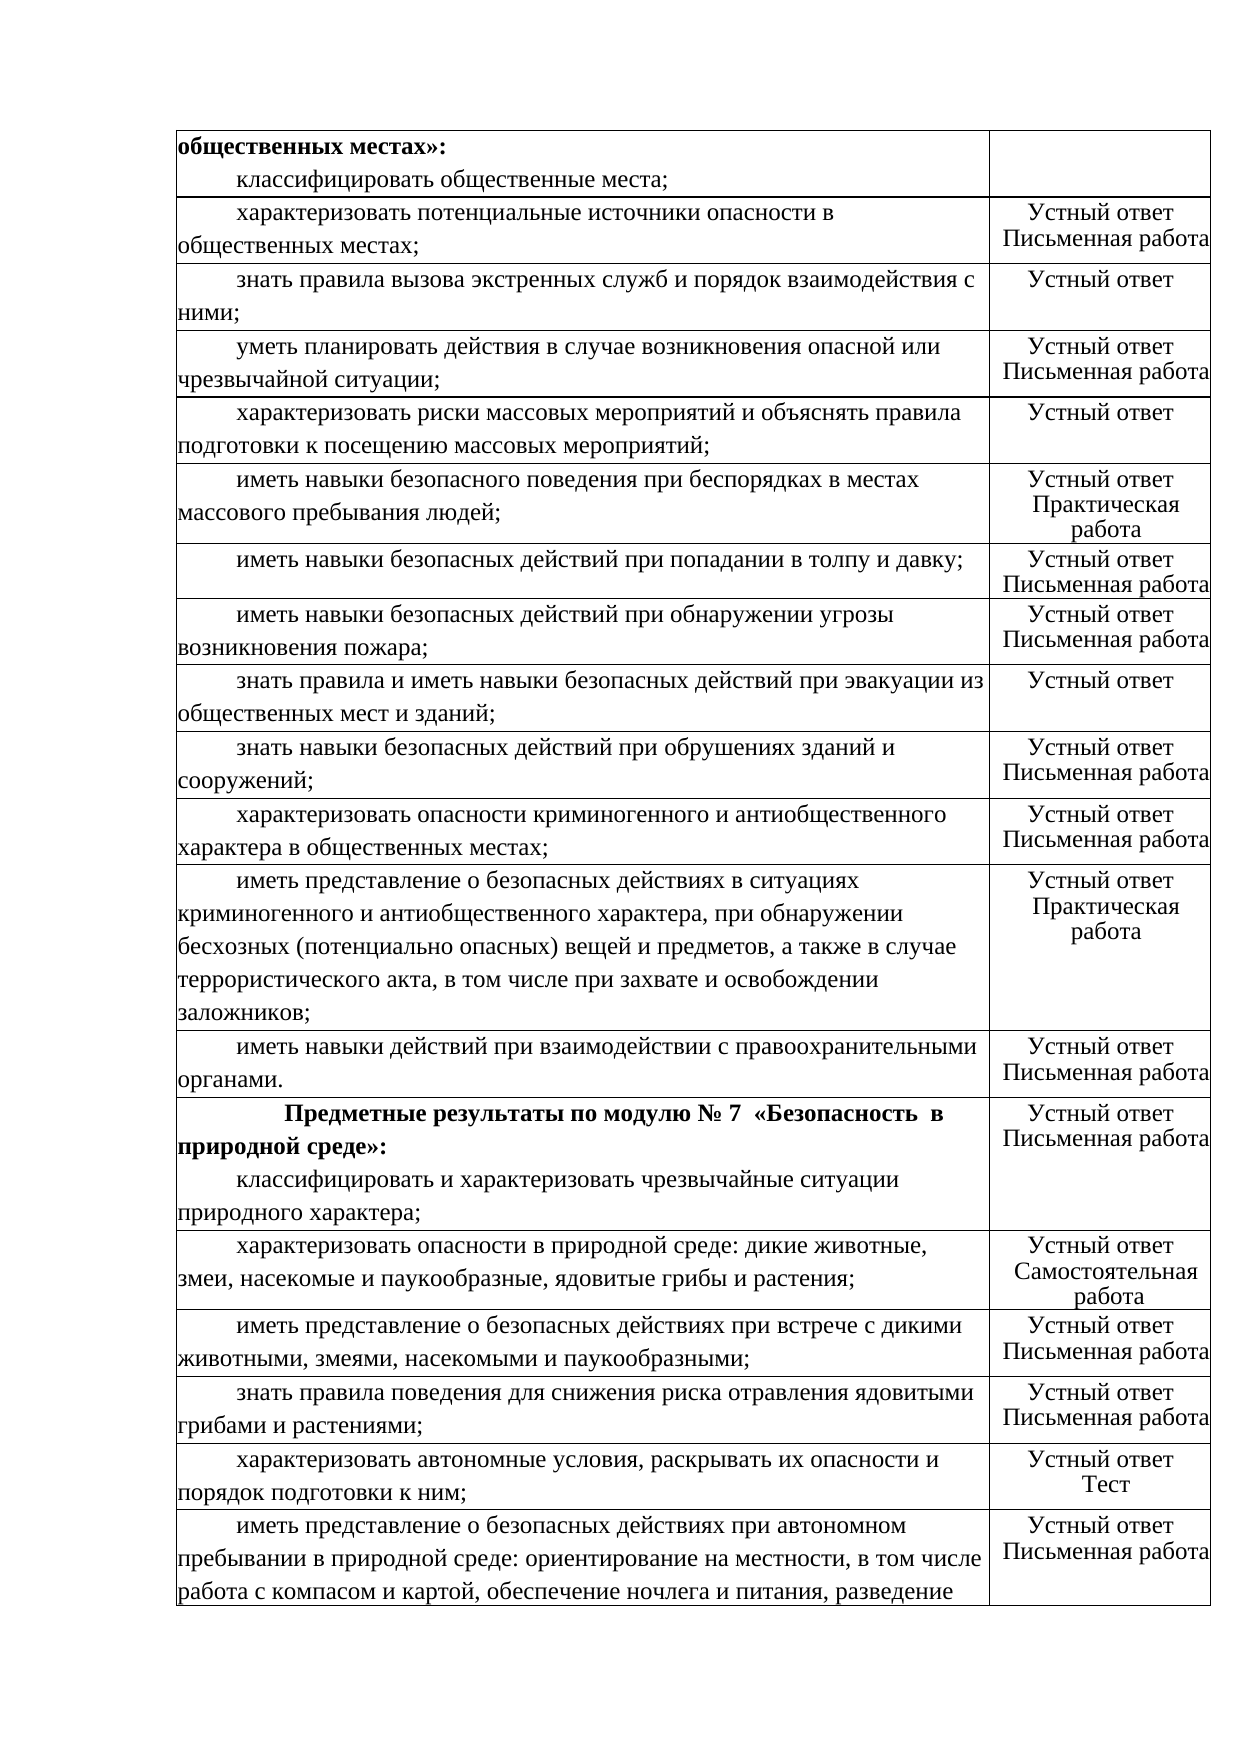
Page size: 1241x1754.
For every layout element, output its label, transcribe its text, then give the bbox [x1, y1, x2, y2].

table_cell Устный ответ [990, 398, 1210, 463]
table_cell иметь навыки безопасного поведения при беспорядках в местах массового пребывания людей; [177, 464, 989, 543]
table_cell знать правила поведения для снижения риска отравления ядовитыми грибами и растениями; [177, 1377, 989, 1443]
table_cell Устный ответ [990, 665, 1210, 731]
table_cell характеризовать опасности в природной среде: дикие животные, змеи, насекомые и паукообразные, ядовитые грибы и растения; [177, 1231, 989, 1309]
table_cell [177, 131, 989, 196]
table_cell знать правила вызова экстренных служб и порядок взаимодействия с ними; [177, 264, 989, 330]
table_cell Устный ответ Письменная работа [990, 331, 1210, 396]
table_cell уметь планировать действия в случае возникновения опасной или чрезвычайной ситуации; [177, 331, 989, 396]
table_cell иметь представление о безопасных действиях при встрече с дикими животными, змеями, насекомыми и паукообразными; [177, 1310, 989, 1376]
table_cell Устный ответ Письменная работа [990, 544, 1210, 598]
table_cell Устный ответ Письменная работа [990, 198, 1210, 263]
table_cell Устный ответ Практическая работа [990, 464, 1210, 543]
table_cell иметь представление о безопасных действиях в ситуациях криминогенного и антиобщественного характера, при обнаружении бесхозных (потенциально опасных) вещей и предметов, а также в случае террористического акта, в том числе при захвате и освобождении заложников; [177, 865, 989, 1030]
table_cell характеризовать потенциальные источники опасности в общественных местах; [177, 198, 989, 263]
table_cell Устный ответ Самостоятельная работа [990, 1231, 1210, 1309]
table_cell характеризовать опасности криминогенного и антиобщественного характера в общественных местах; [177, 799, 989, 864]
table_cell иметь навыки действий при взаимодействии с правоохранительными органами. [177, 1031, 989, 1097]
table_cell Устный ответ Письменная работа [990, 732, 1210, 798]
table_cell характеризовать автономные условия, раскрывать их опасности и порядок подготовки к ним; [177, 1444, 989, 1509]
table_cell Устный ответ [990, 264, 1210, 330]
table_cell характеризовать риски массовых мероприятий и объяснять правила подготовки к посещению массовых мероприятий; [177, 398, 989, 463]
table_cell иметь навыки безопасных действий при обнаружении угрозы возникновения пожара; [177, 599, 989, 664]
table_cell Предметные результаты по модулю № 7 «Безопасность в природной среде»: классифицировать и характеризовать чрезвычайные ситуации природного характера; [177, 1098, 989, 1229]
table_cell знать правила и иметь навыки безопасных действий при эвакуации из общественных мест и зданий; [177, 665, 989, 731]
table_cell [990, 131, 1210, 196]
table_cell иметь навыки безопасных действий при попадании в толпу и давку; [177, 544, 989, 598]
table_cell Устный ответ Письменная работа [990, 799, 1210, 864]
table_cell Устный ответ Письменная работа [990, 1031, 1210, 1097]
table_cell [990, 1510, 1210, 1605]
table_cell Устный ответ Практическая работа [990, 865, 1210, 1030]
table_cell Устный ответ Письменная работа [990, 1098, 1210, 1229]
table_cell Устный ответ Письменная работа [990, 599, 1210, 664]
table_cell знать навыки безопасных действий при обрушениях зданий и сооружений; [177, 732, 989, 798]
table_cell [177, 1510, 989, 1605]
table_cell Устный ответ Письменная работа [990, 1310, 1210, 1376]
table_cell Устный ответ Письменная работа [990, 1377, 1210, 1443]
table_cell Устный ответ Тест [990, 1444, 1210, 1509]
